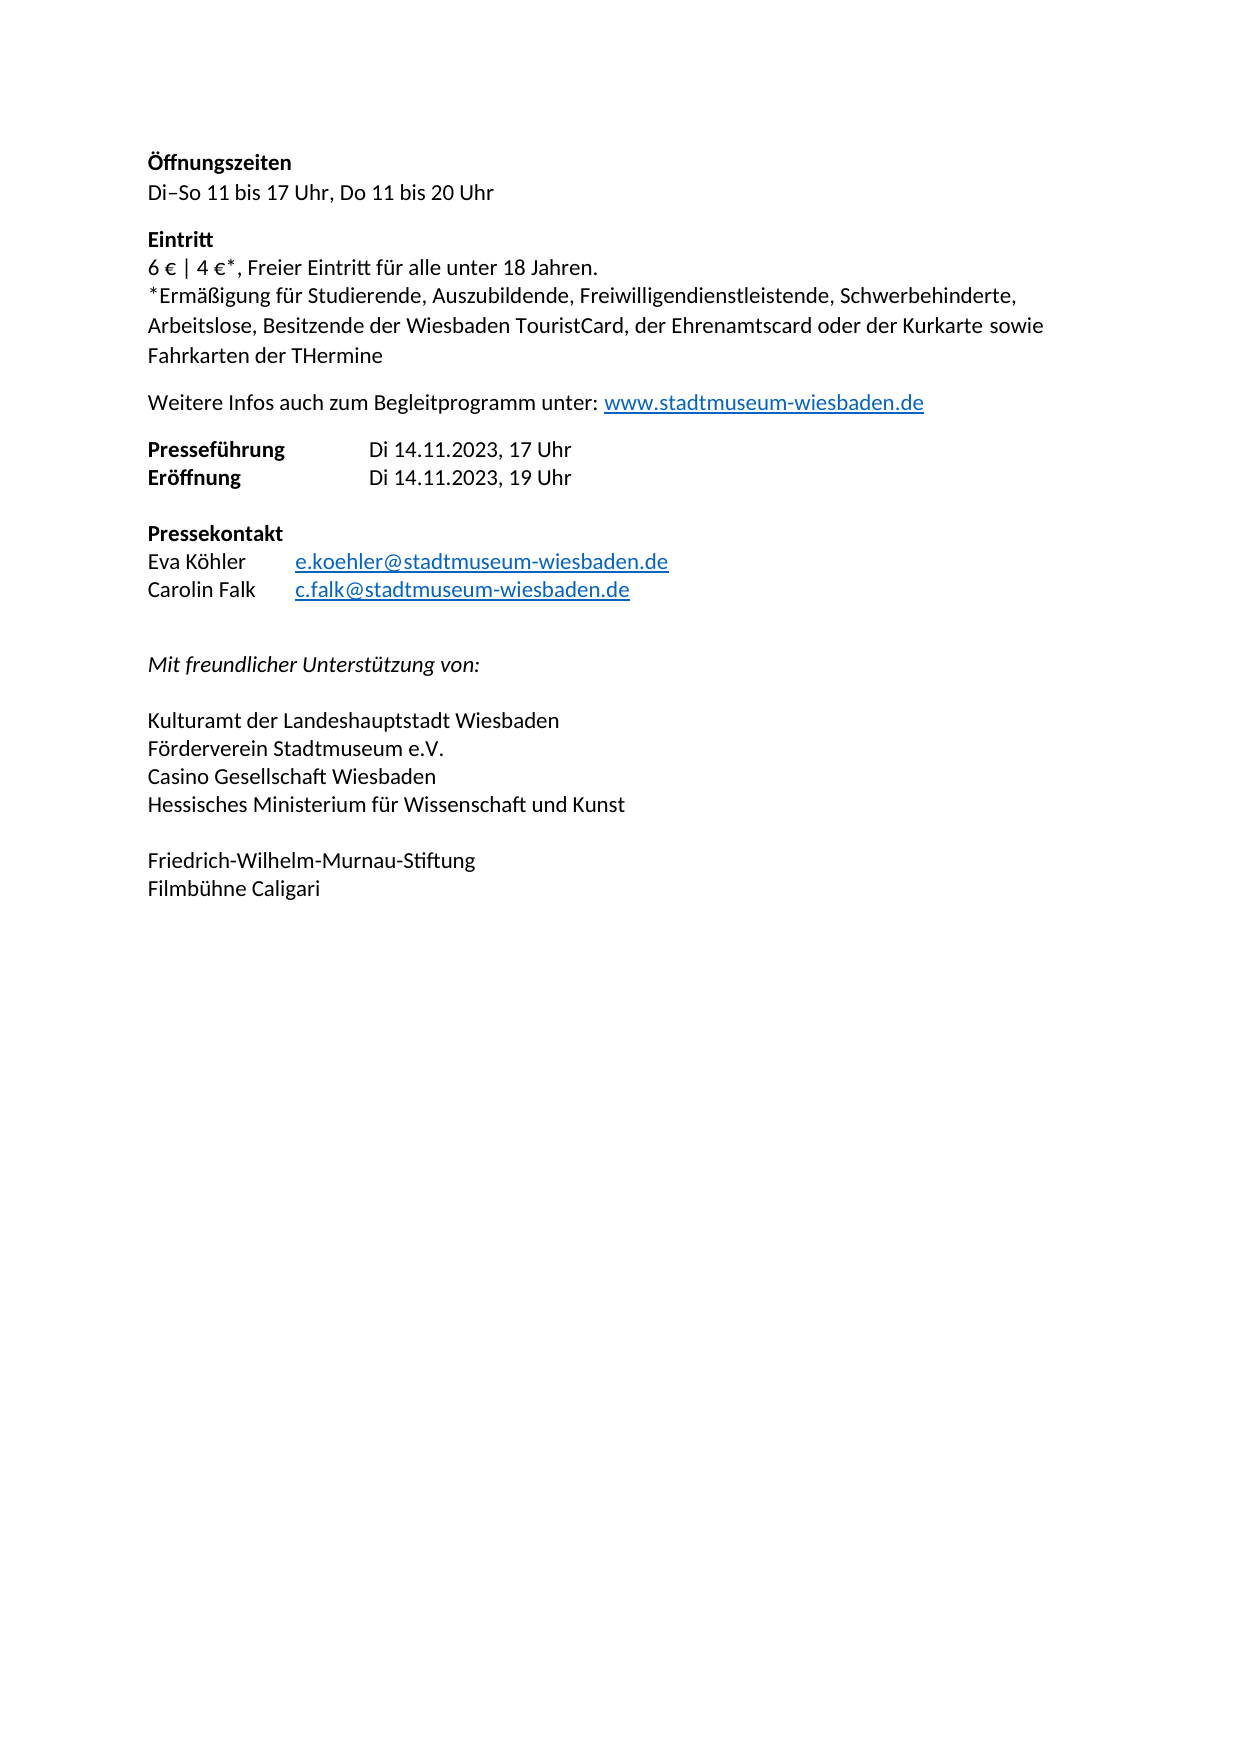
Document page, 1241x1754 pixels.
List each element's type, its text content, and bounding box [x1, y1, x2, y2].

text Presseführung Di 14.11.2023, 17 Uhr Eröffnung Di 14.11.2023, 19 Uhr [148, 435, 1093, 491]
text Öffnungszeiten Di–So 11 bis 17 Uhr, Do 11 bis 20 Uhr [148, 148, 1093, 206]
text Hessisches Ministerium für Wissenschaft und Kunst [148, 790, 1093, 818]
text Mit freundlicher Unterstützung von: [148, 650, 1093, 706]
text Eintritt 6 € | 4 €*, Freier Eintritt für alle unter 18 Jahren. [148, 225, 1093, 281]
text Filmbühne Caligari [148, 874, 1093, 902]
text Kulturamt der Landeshauptstadt Wiesbaden Förderverein Stadtmuseum e.V. Casino Gesellschaft Wiesbaden [148, 706, 1093, 790]
text Friedrich-Wilhelm-Murnau-Stiftung [148, 846, 1093, 874]
text *Ermäßigung für Studierende, Auszubildende, Freiwilligendienstleistende, Schwerbehinderte, Arbeitslose, Besitzende der Wiesbaden TouristCard, der Ehrenamtscard oder der Kurkarte sowie Fahrkarten der THermine [148, 281, 1093, 369]
text Weitere Infos auch zum Begleitprogramm unter: www.stadtmuseum-wiesbaden.de [148, 388, 1093, 416]
text Carolin Falk c.falk@stadtmuseum-wiesbaden.de [148, 575, 1093, 603]
text Pressekontakt Eva Köhler e.koehler@stadtmuseum-wiesbaden.de [148, 519, 1093, 575]
